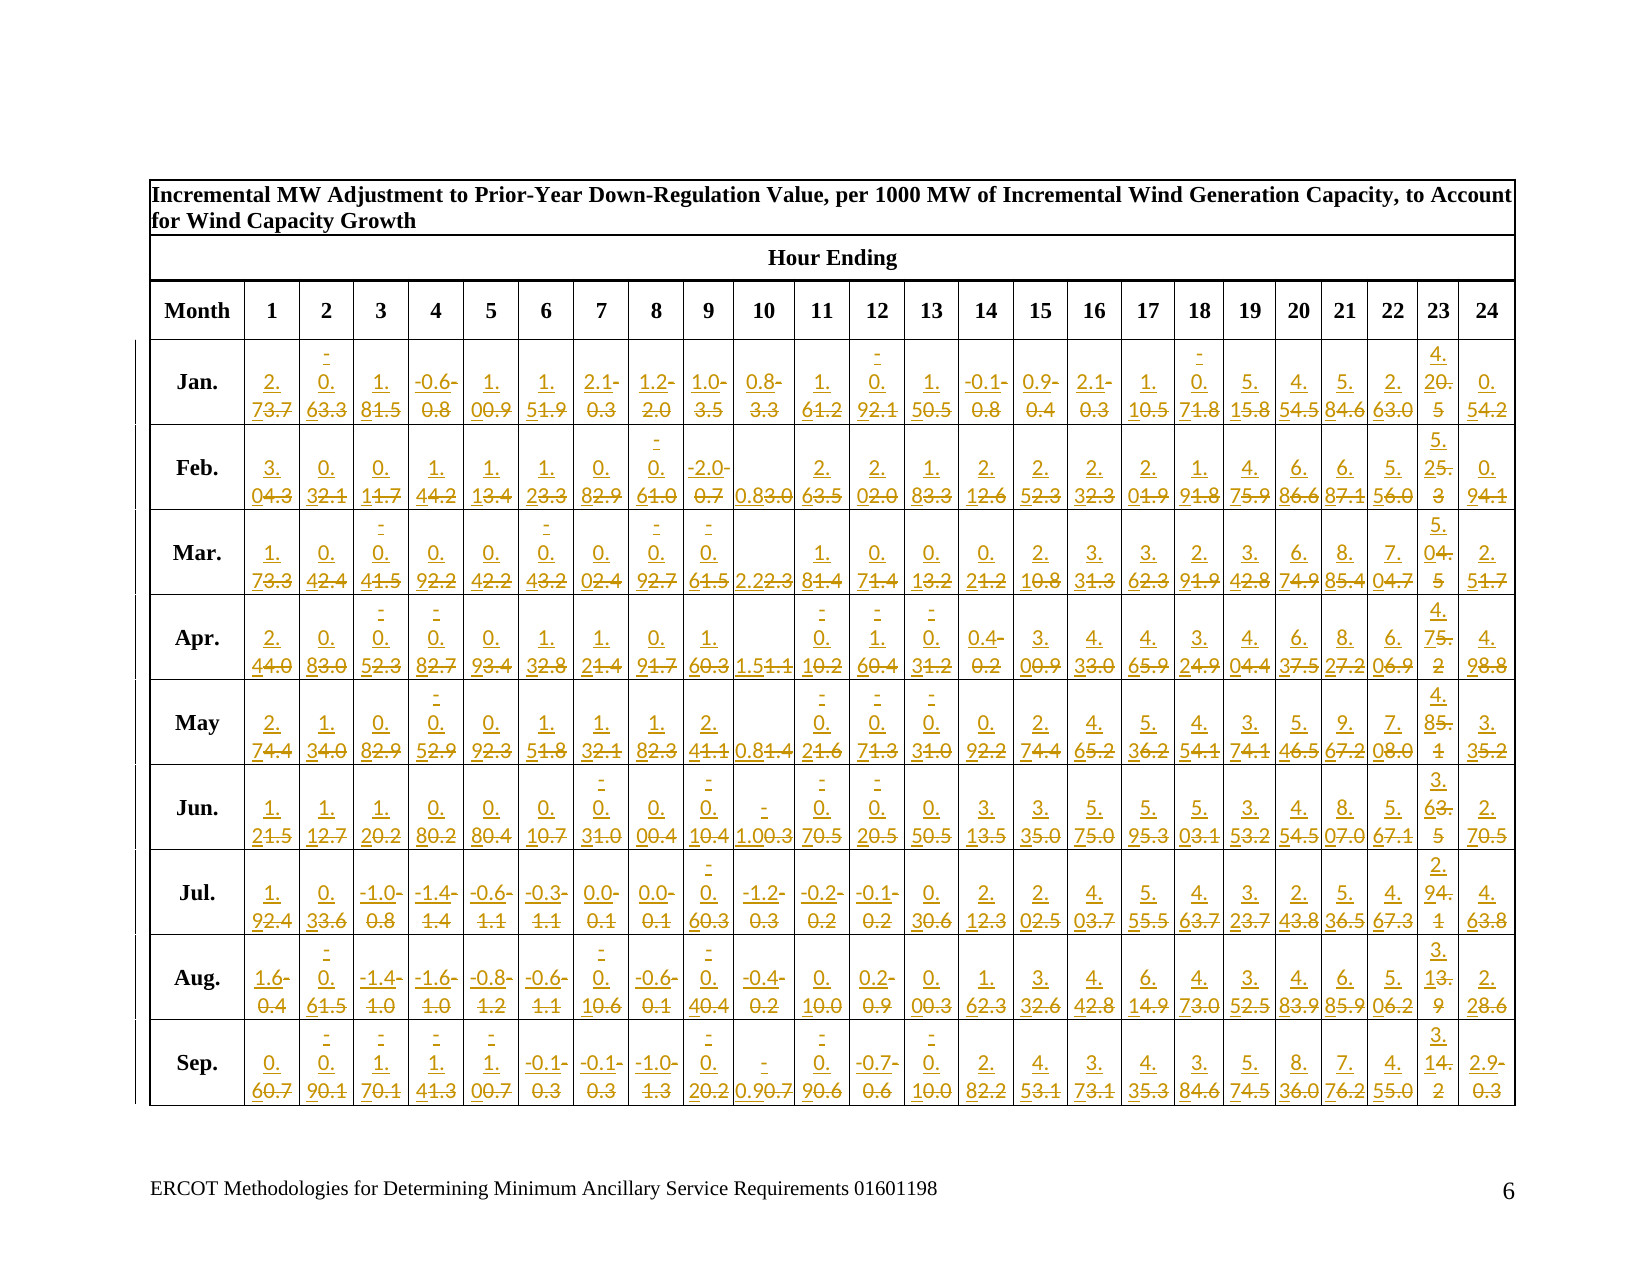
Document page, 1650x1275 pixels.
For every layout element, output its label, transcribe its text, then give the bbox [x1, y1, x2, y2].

table_cell [1014, 850, 1067, 934]
table_cell Aug. [151, 935, 244, 1019]
table_cell [300, 510, 353, 594]
table_cell [1068, 595, 1121, 679]
table_cell [409, 510, 463, 594]
table_cell [519, 595, 573, 679]
table_cell [464, 595, 518, 679]
table_cell [1459, 510, 1514, 594]
table_cell [354, 510, 408, 594]
table_header Incremental MW Adjustment to Prior-Year Down-Regulation Value, per 1000 MW of Incremental Wind Generation Capacity, to Account for Wind Capacity Growth [151, 181, 1514, 233]
table_cell [1175, 595, 1223, 679]
table_cell [245, 595, 299, 679]
table_cell [1224, 340, 1275, 424]
table_cell [1368, 850, 1417, 934]
table_cell [1459, 1020, 1514, 1104]
table_cell [1175, 935, 1223, 1019]
table_cell [1224, 425, 1275, 509]
table_cell [464, 680, 518, 764]
table_cell [1418, 680, 1458, 764]
table_cell [1122, 595, 1174, 679]
table_cell [519, 765, 573, 849]
table_cell [574, 850, 628, 934]
table_cell [1175, 680, 1223, 764]
table_cell [519, 680, 573, 764]
table_cell [734, 595, 794, 679]
table_cell [1368, 425, 1417, 509]
table_cell [300, 425, 353, 509]
table_cell [629, 765, 683, 849]
table_cell [519, 850, 573, 934]
table_cell [1322, 680, 1367, 764]
table_cell [1418, 1020, 1458, 1104]
table_cell [1014, 765, 1067, 849]
table_cell [850, 425, 904, 509]
table_cell [1322, 340, 1367, 424]
table_cell [1014, 340, 1067, 424]
table_cell [1068, 340, 1121, 424]
table_cell [795, 425, 849, 509]
table_cell [1068, 935, 1121, 1019]
table_cell [850, 510, 904, 594]
table_cell [1276, 595, 1321, 679]
table_cell [1322, 765, 1367, 849]
table_cell [1368, 765, 1417, 849]
table_cell [574, 1020, 628, 1104]
table_cell [464, 935, 518, 1019]
table_cell [300, 680, 353, 764]
table_cell [850, 680, 904, 764]
table_cell [1122, 340, 1174, 424]
table_cell Jun. [151, 765, 244, 849]
table_cell [1276, 680, 1321, 764]
table_cell [245, 340, 299, 424]
table_cell [850, 850, 904, 934]
table_cell [905, 935, 958, 1019]
table_cell [1276, 1020, 1321, 1104]
table_cell [464, 340, 518, 424]
table_cell [354, 1020, 408, 1104]
table_cell [684, 595, 733, 679]
table_cell 5 [464, 282, 518, 338]
table_cell [1322, 1020, 1367, 1104]
table_cell [1068, 1020, 1121, 1104]
table_cell [629, 510, 683, 594]
table_cell [354, 425, 408, 509]
table_cell 15 [1014, 282, 1067, 338]
table_cell [734, 340, 794, 424]
table_cell Hour Ending [151, 236, 1514, 278]
table_cell [684, 935, 733, 1019]
table_cell [629, 935, 683, 1019]
table_cell [1224, 765, 1275, 849]
table_cell [245, 850, 299, 934]
table_cell 9 [684, 282, 733, 338]
table_cell [1368, 595, 1417, 679]
table_cell 20 [1276, 282, 1321, 338]
table_cell [850, 1020, 904, 1104]
table_cell 2 [300, 282, 353, 338]
table_cell [1068, 680, 1121, 764]
table_cell [734, 935, 794, 1019]
table_cell [629, 425, 683, 509]
table_cell 17 [1122, 282, 1174, 338]
table_cell [795, 1020, 849, 1104]
table_cell 11 [795, 282, 849, 338]
table_cell [574, 595, 628, 679]
table_cell [574, 340, 628, 424]
table_cell 23 [1418, 282, 1458, 338]
table_cell [1276, 510, 1321, 594]
table_cell [409, 425, 463, 509]
table_cell Feb. [151, 425, 244, 509]
table_cell 1 [245, 282, 299, 338]
table_cell 3 [354, 282, 408, 338]
table_cell [245, 1020, 299, 1104]
table_cell [1418, 510, 1458, 594]
table_cell [574, 680, 628, 764]
table_cell [629, 595, 683, 679]
table_cell 6 [519, 282, 573, 338]
table_cell [1122, 680, 1174, 764]
table_cell [1418, 935, 1458, 1019]
table_cell [354, 680, 408, 764]
table_cell [959, 680, 1013, 764]
table_cell [245, 510, 299, 594]
table_cell [1122, 765, 1174, 849]
table_cell [959, 765, 1013, 849]
table_cell [1418, 850, 1458, 934]
table_cell [734, 850, 794, 934]
table_cell 7 [574, 282, 628, 338]
table_cell 12 [850, 282, 904, 338]
table_cell [1459, 340, 1514, 424]
table_cell 14 [959, 282, 1013, 338]
table_cell [629, 850, 683, 934]
table_cell [850, 595, 904, 679]
table_cell [905, 340, 958, 424]
table_cell [1224, 595, 1275, 679]
table_cell [1122, 425, 1174, 509]
table_cell [300, 1020, 353, 1104]
table_cell [1068, 850, 1121, 934]
table_cell [519, 425, 573, 509]
table_cell [1368, 680, 1417, 764]
table_cell [959, 1020, 1013, 1104]
table_cell [354, 765, 408, 849]
table_cell [354, 595, 408, 679]
table_cell [464, 765, 518, 849]
table_cell Jan. [151, 340, 244, 424]
table_cell [850, 765, 904, 849]
table_cell [795, 850, 849, 934]
table_cell [1322, 935, 1367, 1019]
table_cell [850, 340, 904, 424]
table_cell [1322, 510, 1367, 594]
table_cell [1459, 765, 1514, 849]
table_cell [1276, 425, 1321, 509]
table_cell [1276, 340, 1321, 424]
table_cell Apr. [151, 595, 244, 679]
table_cell [300, 765, 353, 849]
table_cell [245, 680, 299, 764]
table_cell [684, 680, 733, 764]
table_cell [959, 340, 1013, 424]
table_cell [905, 425, 958, 509]
table_cell [1459, 595, 1514, 679]
table_cell [1175, 850, 1223, 934]
table_cell [1175, 340, 1223, 424]
table_cell 19 [1224, 282, 1275, 338]
table_cell [1322, 425, 1367, 509]
table_cell [959, 595, 1013, 679]
table_cell [1224, 1020, 1275, 1104]
table_cell [409, 340, 463, 424]
table_cell 24 [1459, 282, 1514, 338]
table_cell [1276, 765, 1321, 849]
table_cell [354, 935, 408, 1019]
table_cell [1014, 935, 1067, 1019]
table_cell [574, 510, 628, 594]
table_cell [1224, 510, 1275, 594]
table_cell [1368, 935, 1417, 1019]
table_cell [300, 850, 353, 934]
table_cell [1322, 595, 1367, 679]
table_cell [684, 765, 733, 849]
table_cell [734, 425, 794, 509]
table_cell [905, 765, 958, 849]
table_cell [795, 595, 849, 679]
table_cell [300, 935, 353, 1019]
table_cell [464, 850, 518, 934]
table_cell May [151, 680, 244, 764]
table_cell [519, 340, 573, 424]
table_cell [1014, 425, 1067, 509]
table_cell [734, 1020, 794, 1104]
table_cell [795, 510, 849, 594]
table_cell 13 [905, 282, 958, 338]
table_cell [1459, 680, 1514, 764]
table_cell [1418, 595, 1458, 679]
table_cell Month [151, 282, 244, 338]
table_cell [684, 510, 733, 594]
table_cell [734, 680, 794, 764]
table_cell [1068, 765, 1121, 849]
table_cell [1418, 765, 1458, 849]
table_cell [245, 765, 299, 849]
table_cell 4 [409, 282, 463, 338]
table_cell [1122, 510, 1174, 594]
table_cell [1459, 425, 1514, 509]
table_cell [1459, 935, 1514, 1019]
table_cell [905, 850, 958, 934]
table_cell 10 [734, 282, 794, 338]
table_cell [1122, 850, 1174, 934]
table_cell [959, 935, 1013, 1019]
table_cell [1322, 850, 1367, 934]
table_cell [959, 850, 1013, 934]
table_cell [1276, 935, 1321, 1019]
table_cell [1014, 680, 1067, 764]
table_cell [1418, 340, 1458, 424]
table_cell [629, 680, 683, 764]
table_cell [905, 680, 958, 764]
table_cell [1368, 510, 1417, 594]
table_cell [1224, 680, 1275, 764]
table_cell [1175, 510, 1223, 594]
table_cell [354, 340, 408, 424]
table_cell [795, 765, 849, 849]
table_cell [905, 510, 958, 594]
table_cell [519, 1020, 573, 1104]
table_cell [574, 765, 628, 849]
table_cell [464, 425, 518, 509]
table_cell [684, 850, 733, 934]
table_cell [1224, 935, 1275, 1019]
table_cell [1014, 595, 1067, 679]
table_cell [409, 850, 463, 934]
table_cell [1175, 425, 1223, 509]
table_cell 21 [1322, 282, 1367, 338]
table_cell 8 [629, 282, 683, 338]
table_cell [409, 935, 463, 1019]
table_cell [300, 595, 353, 679]
table_cell Mar. [151, 510, 244, 594]
table_cell [519, 935, 573, 1019]
table_cell [1224, 850, 1275, 934]
table_cell [905, 1020, 958, 1104]
table_cell [409, 1020, 463, 1104]
table_cell [684, 340, 733, 424]
table_cell 18 [1175, 282, 1223, 338]
table_cell [464, 1020, 518, 1104]
table_cell [409, 765, 463, 849]
table_cell [629, 340, 683, 424]
table_cell [850, 935, 904, 1019]
table_cell [409, 680, 463, 764]
table_cell 22 [1368, 282, 1417, 338]
table_cell Sep. [151, 1020, 244, 1104]
table_cell [574, 425, 628, 509]
table_cell [1175, 765, 1223, 849]
table_cell 16 [1068, 282, 1121, 338]
table_cell [1122, 1020, 1174, 1104]
table_cell [1175, 1020, 1223, 1104]
table_cell [795, 680, 849, 764]
table_cell [1068, 425, 1121, 509]
table_cell [734, 510, 794, 594]
table_cell [519, 510, 573, 594]
table_cell [1459, 850, 1514, 934]
table_cell [574, 935, 628, 1019]
table_cell [684, 1020, 733, 1104]
table_cell [959, 510, 1013, 594]
table_cell Jul. [151, 850, 244, 934]
table_cell [1418, 425, 1458, 509]
table_cell [245, 935, 299, 1019]
table_cell [245, 425, 299, 509]
table_cell [464, 510, 518, 594]
table_cell [1014, 510, 1067, 594]
table_cell [795, 935, 849, 1019]
table_cell [1276, 850, 1321, 934]
table_cell [354, 850, 408, 934]
table_cell [684, 425, 733, 509]
table_cell [795, 340, 849, 424]
table_cell [1014, 1020, 1067, 1104]
table_cell [959, 425, 1013, 509]
table_cell [905, 595, 958, 679]
table_cell [300, 340, 353, 424]
table_cell [1368, 1020, 1417, 1104]
table_cell [734, 765, 794, 849]
table_cell [1368, 340, 1417, 424]
table_cell [1122, 935, 1174, 1019]
table_cell [409, 595, 463, 679]
table_cell [629, 1020, 683, 1104]
table_cell [1068, 510, 1121, 594]
